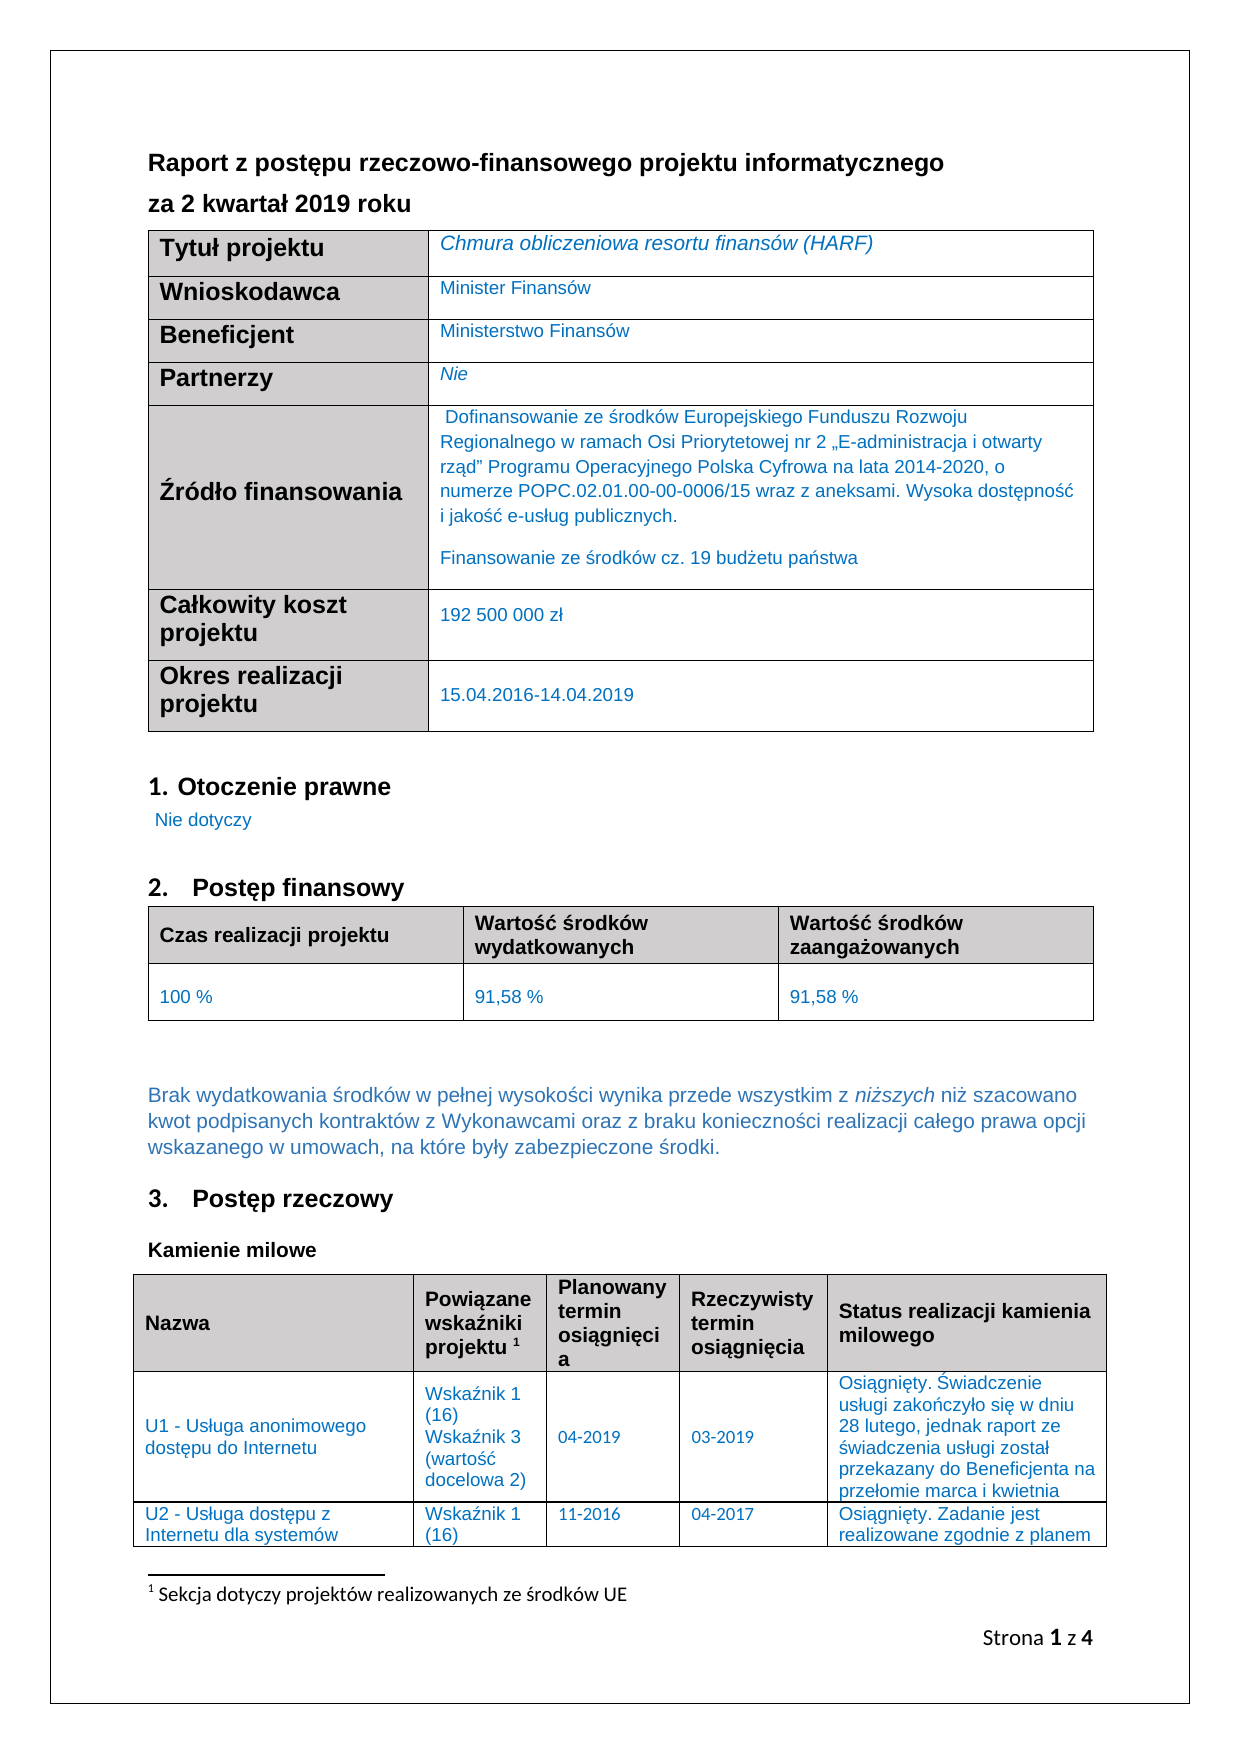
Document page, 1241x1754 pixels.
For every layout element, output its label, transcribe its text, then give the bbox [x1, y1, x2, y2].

table_cell Wskaźnik 1 (16) Wskaźnik 3 (wartość docelowa 2) [414, 1372, 546, 1501]
subtitle Raport z postępu rzeczowo-finansowego projektu informatycznego [148, 147, 1093, 176]
table_cell 192 500 000 zł [429, 590, 1093, 660]
table_header Rzeczywisty termin osiągnięcia [680, 1275, 827, 1371]
table_cell 91,58 % [779, 964, 1093, 1020]
table_cell 04-2019 [547, 1372, 679, 1501]
table_header Status realizacji kamienia milowego [828, 1275, 1106, 1371]
table_cell Całkowity koszt projektu [149, 590, 428, 660]
table_cell Źródło finansowania [149, 406, 428, 589]
subtitle Postęp finansowy [148, 870, 1093, 903]
table_cell Wskaźnik 1 (16) [414, 1503, 546, 1546]
table_cell 11-2016 [547, 1503, 679, 1546]
table_cell Minister Finansów [429, 277, 1093, 319]
table_cell Nie [429, 363, 1093, 405]
table_cell Beneficjent [149, 320, 428, 362]
table_cell Wnioskodawca [149, 277, 428, 319]
table_cell 100 % [149, 964, 463, 1020]
table_header Chmura obliczeniowa resortu finansów (HARF) [429, 231, 1093, 276]
table_header Wartość środków zaangażowanych [779, 907, 1093, 963]
table_cell Partnerzy [149, 363, 428, 405]
table_header Powiązane wskaźniki projektu [414, 1275, 546, 1371]
table_cell 03-2019 [680, 1372, 827, 1501]
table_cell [134, 1503, 413, 1546]
table_header Czas realizacji projektu [149, 907, 463, 963]
table_cell 04-2017 [680, 1503, 827, 1546]
table_cell Ministerstwo Finansów [429, 320, 1093, 362]
table_header Planowany termin osiągnięcia [547, 1275, 679, 1371]
table_cell Dofinansowanie ze środków Europejskiego Funduszu Rozwoju Regionalnego w ramach Osi Priorytetowej nr 2 „E-administracja i otwarty rząd” Programu Operacyjnego Polska Cyfrowa na lata 2014-2020, o numerze POPC.02.01.00-00-0006/15 wraz z aneksami. Wysoka dostępność i jakość e-usług publicznych. Finansowanie ze środków cz. 19 budżetu państwa [429, 406, 1093, 589]
table_header Nazwa [134, 1275, 413, 1371]
table_header Tytuł projektu [149, 231, 428, 276]
subtitle Otoczenie prawne [148, 769, 1063, 802]
subtitle za 2 kwartał 2019 roku [148, 189, 1093, 217]
subtitle Brak wydatkowania środków w pełnej wysokości wynika przede wszystkim z niższych niż szacowano kwot podpisanych kontraktów z Wykonawcami oraz z braku konieczności realizacji całego prawa opcji wskazanego w umowach, na które były zabezpieczone środki. [148, 1083, 1093, 1158]
table_header Wartość środków wydatkowanych [464, 907, 778, 963]
table_cell 15.04.2016-14.04.2019 [429, 661, 1093, 731]
subtitle Nie dotyczy [148, 809, 1093, 831]
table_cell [828, 1503, 1106, 1546]
subtitle Postęp rzeczowy [148, 1181, 1093, 1214]
table_cell 91,58 % [464, 964, 778, 1020]
table_cell U1 - Usługa anonimowego dostępu do Internetu [134, 1372, 413, 1501]
table_cell Okres realizacji projektu [149, 661, 428, 731]
text Kamienie milowe [148, 1238, 1093, 1262]
